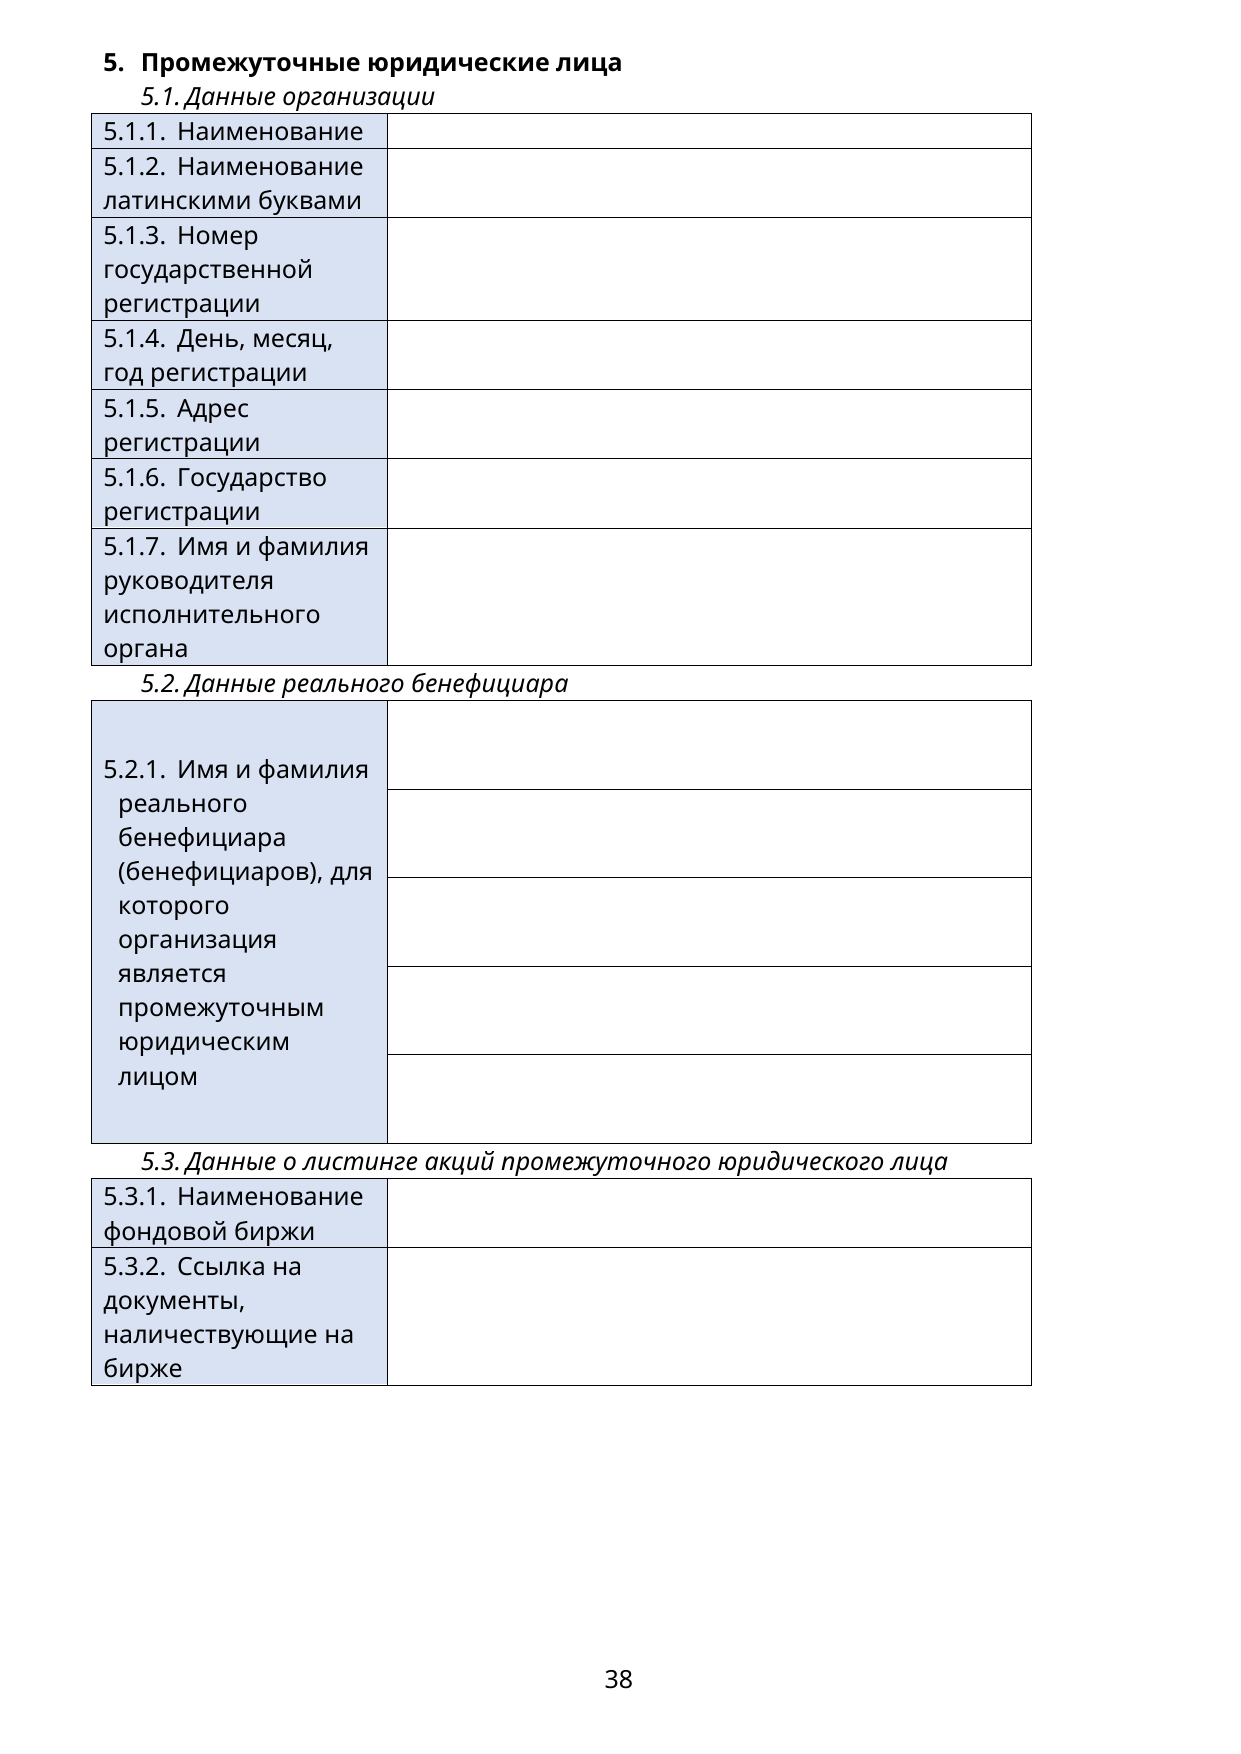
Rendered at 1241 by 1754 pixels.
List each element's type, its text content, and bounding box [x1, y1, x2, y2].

table_cell Номер государственной регистрации [92, 218, 387, 320]
list Данные реального бенефициара [140, 666, 1134, 700]
list Данные о листинге акций промежуточного юридического лица [141, 1144, 1134, 1178]
table_cell [388, 529, 1031, 665]
table_cell Наименование латинскими буквами [92, 149, 387, 217]
list Данные организации [140, 78, 1134, 112]
table_cell День, месяц, год регистрации [92, 321, 387, 389]
list Промежуточные юридические лица [103, 44, 1134, 78]
table_header Имя и фамилия реального бенефициара (бенефициаров), для которого организация является промежуточным юридическим лицом [92, 701, 387, 1143]
table_cell [388, 967, 1031, 1054]
table_header Наименование фондовой биржи [92, 1179, 387, 1247]
table_cell [388, 149, 1031, 217]
table_cell [388, 1248, 1031, 1384]
table_header [388, 1179, 1031, 1247]
table_cell [388, 390, 1031, 458]
table_cell [388, 218, 1031, 320]
table_cell [388, 459, 1031, 527]
table_cell [388, 321, 1031, 389]
table_header [388, 114, 1031, 148]
table_header Наименование [92, 114, 387, 148]
table_cell [388, 878, 1031, 966]
table_cell [388, 1055, 1031, 1143]
table_cell Государство регистрации [92, 459, 387, 527]
table_header [388, 701, 1031, 789]
table_cell Имя и фамилия руководителя исполнительного органа [92, 529, 387, 665]
table_cell Адрес регистрации [92, 390, 387, 458]
table_cell Ссылка на документы, наличествующие на бирже [92, 1248, 387, 1384]
table_cell [388, 790, 1031, 877]
